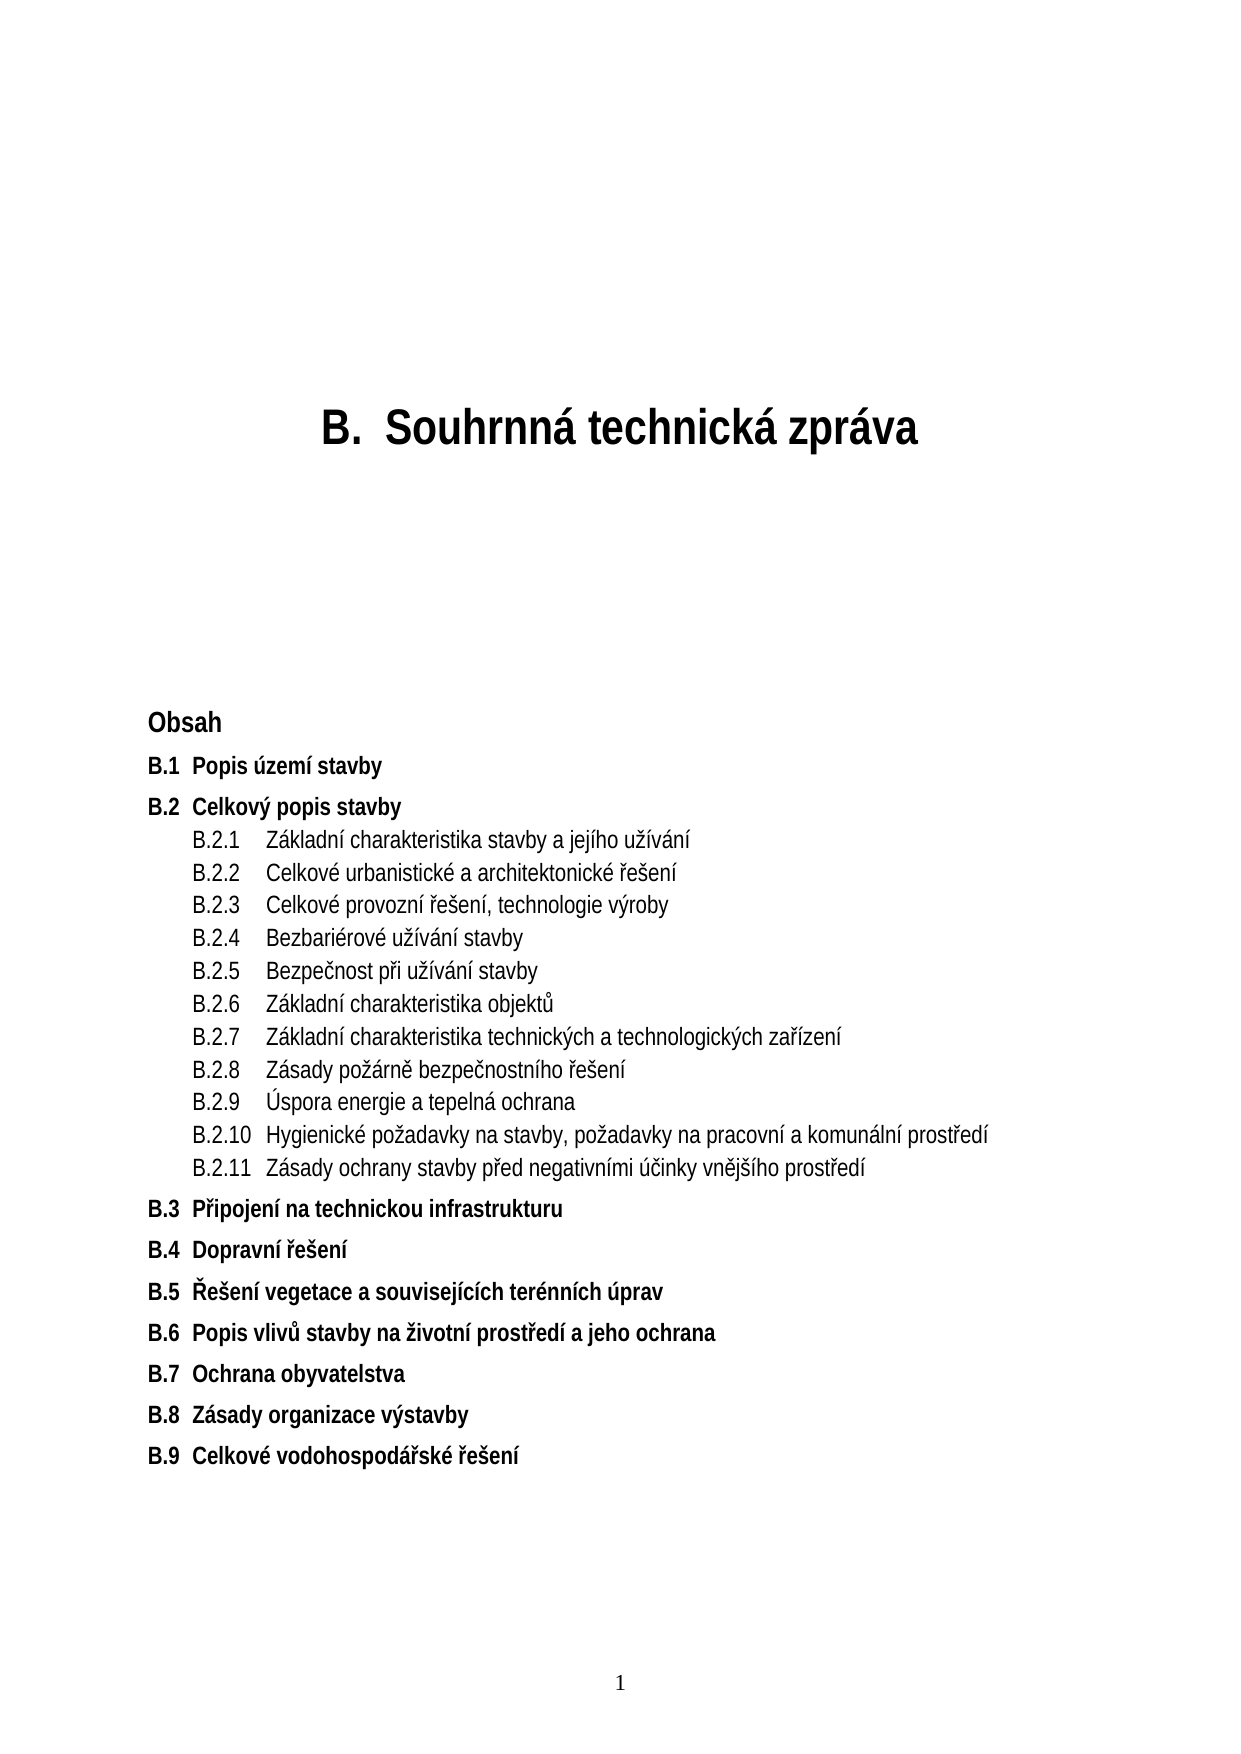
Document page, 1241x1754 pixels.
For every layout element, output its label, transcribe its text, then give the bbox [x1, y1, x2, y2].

text B.2.9 Úspora energie a tepelná ochrana [148, 1087, 1093, 1116]
text B.8 Zásady organizace výstavby [148, 1400, 1093, 1428]
text B. Souhrnná technická zpráva [148, 398, 1093, 455]
text B.1 Popis území stavby [148, 751, 1093, 779]
text B.2.11 Zásady ochrany stavby před negativními účinky vnějšího prostředí [148, 1153, 1093, 1182]
text B.3 Připojení na technickou infrastrukturu [148, 1194, 1093, 1223]
text B.2 Celkový popis stavby [148, 792, 1093, 821]
text B.2.8 Zásady požárně bezpečnostního řešení [148, 1054, 1093, 1083]
text B.2.2 Celkové urbanistické a architektonické řešení [148, 858, 1093, 886]
text B.2.6 Základní charakteristika objektů [148, 989, 1093, 1018]
text B.2.4 Bezbariérové užívání stavby [148, 923, 1093, 952]
text B.2.7 Základní charakteristika technických a technologických zařízení [148, 1022, 1093, 1050]
text B.6 Popis vlivů stavby na životní prostředí a jeho ochrana [148, 1318, 1093, 1346]
text B.5 Řešení vegetace a souvisejících terénních úprav [148, 1276, 1093, 1305]
text Obsah [148, 705, 1093, 738]
text B.2.5 Bezpečnost při užívání stavby [148, 956, 1093, 985]
text B.2.10 Hygienické požadavky na stavby, požadavky na pracovní a komunální prostředí [148, 1120, 1093, 1149]
text B.4 Dopravní řešení [148, 1235, 1093, 1264]
text B.2.1 Základní charakteristika stavby a jejího užívání [148, 825, 1093, 853]
text B.2.3 Celkové provozní řešení, technologie výroby [148, 891, 1093, 919]
text B.9 Celkové vodohospodářské řešení [148, 1441, 1093, 1470]
text B.7 Ochrana obyvatelstva [148, 1359, 1093, 1387]
